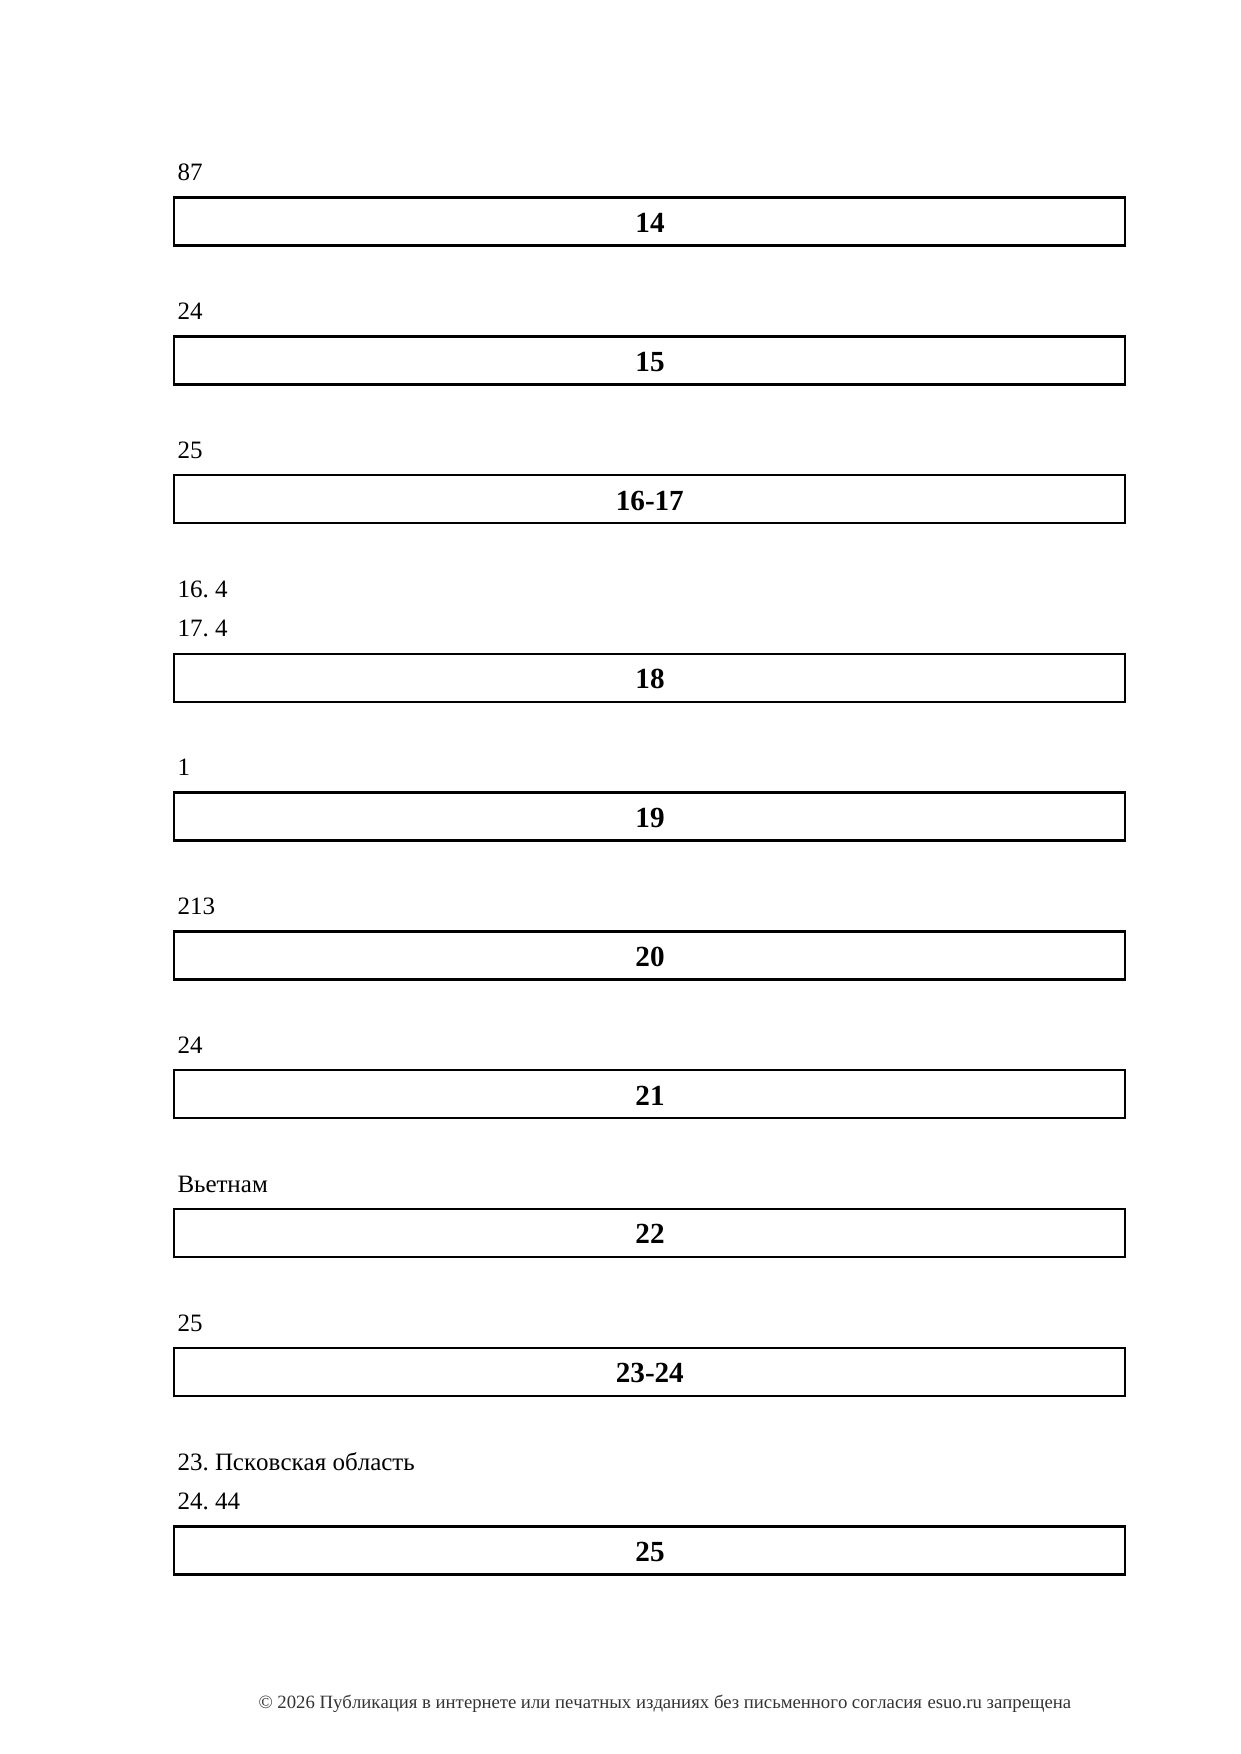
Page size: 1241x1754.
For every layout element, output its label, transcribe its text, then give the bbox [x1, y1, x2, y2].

subtitle 15 [175, 338, 1124, 383]
text 16. 4 [177, 574, 1122, 603]
text 1 [177, 752, 1122, 781]
subtitle 16-17 [175, 476, 1124, 522]
text 24. 44 [177, 1486, 1122, 1515]
subtitle 18 [175, 655, 1124, 701]
subtitle 21 [175, 1071, 1124, 1117]
text 23. Псковская область [177, 1447, 1122, 1476]
text 25 [177, 1308, 1122, 1337]
subtitle 25 [175, 1528, 1124, 1573]
subtitle 22 [175, 1210, 1124, 1256]
text 17. 4 [177, 613, 1122, 642]
subtitle 14 [175, 199, 1124, 244]
text 213 [177, 891, 1122, 920]
subtitle 20 [175, 933, 1124, 978]
text 24 [177, 1030, 1122, 1059]
subtitle 19 [175, 794, 1124, 839]
text Вьетнам [177, 1169, 1122, 1198]
text 87 [177, 157, 1122, 186]
text 24 [177, 296, 1122, 325]
text 25 [177, 435, 1122, 464]
subtitle 23-24 [175, 1349, 1124, 1395]
